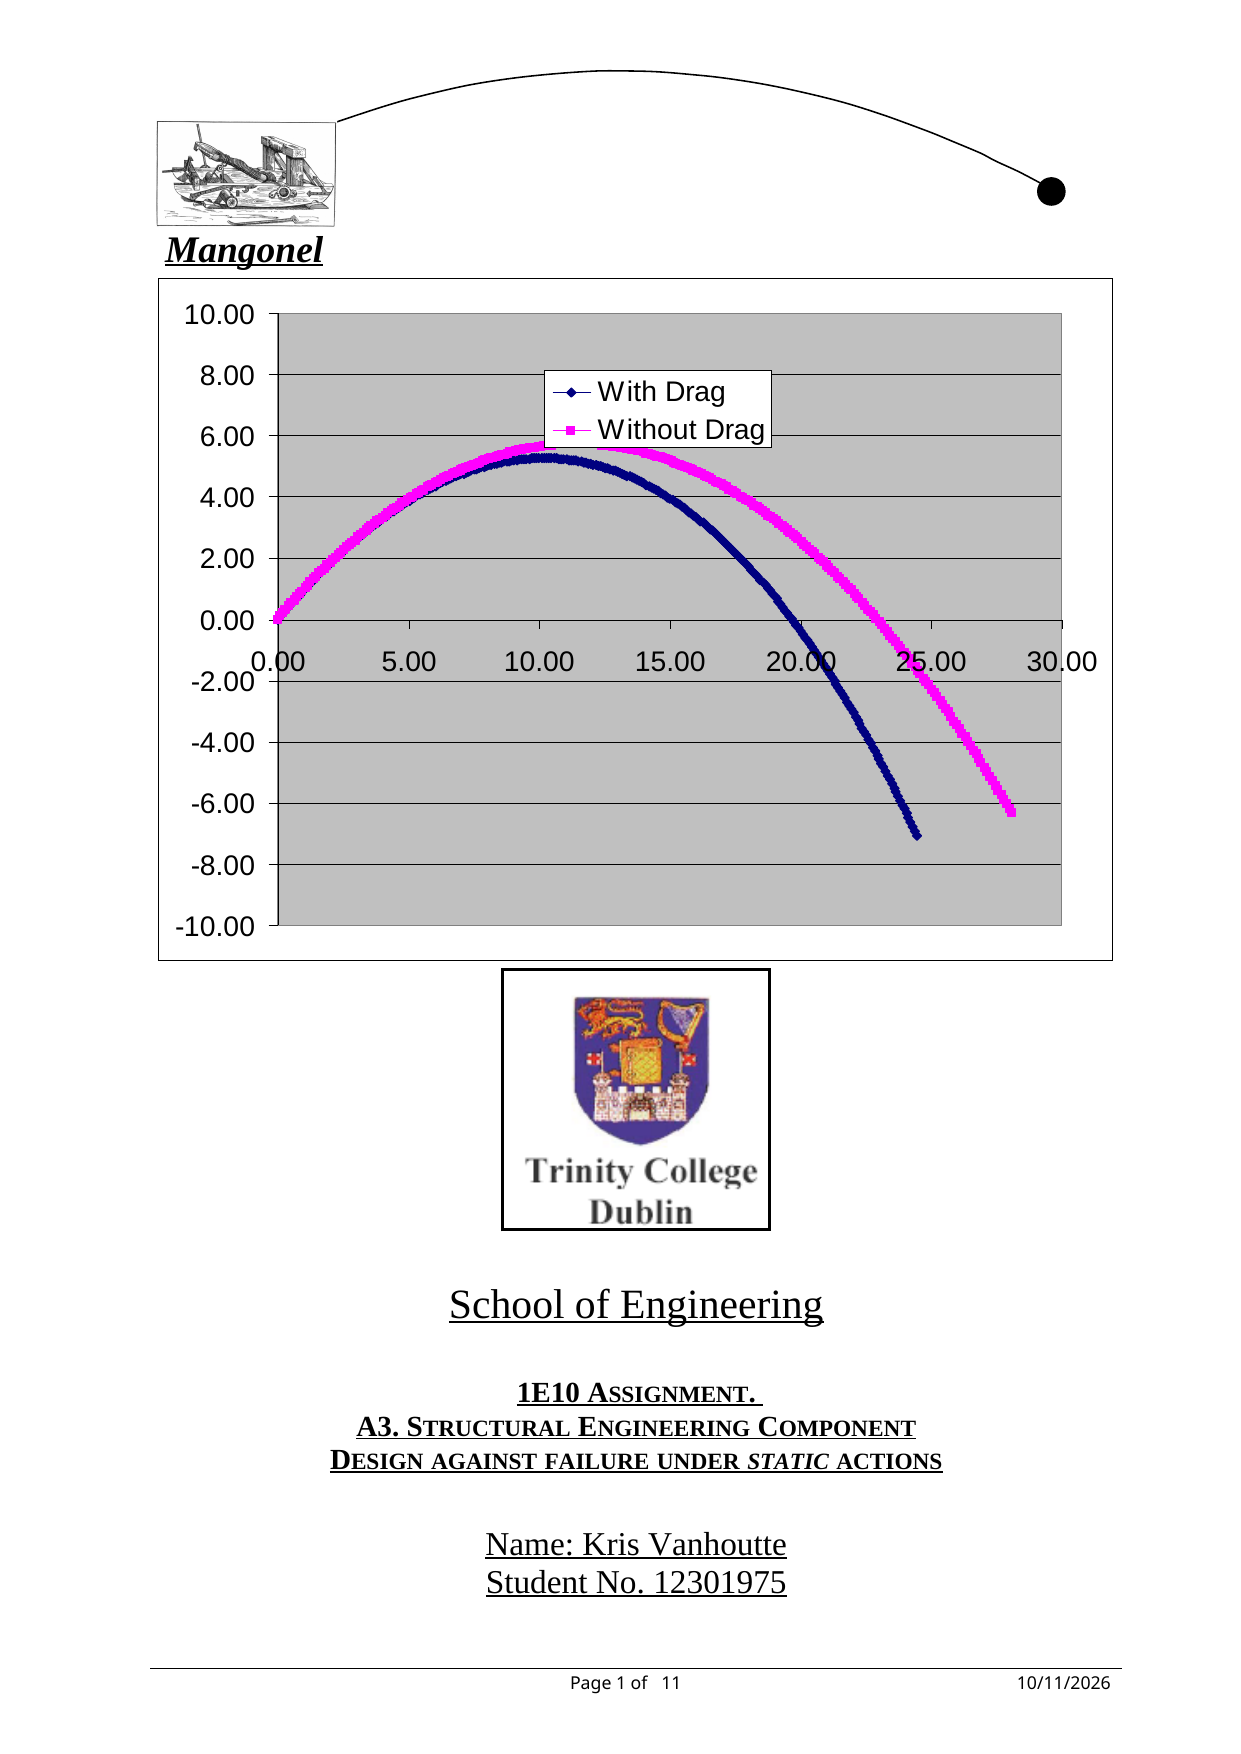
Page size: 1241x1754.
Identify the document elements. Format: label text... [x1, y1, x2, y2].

text Design against failure under static actions [150, 1442, 1122, 1476]
text 1E10 Assignment. [150, 1375, 1122, 1409]
text Name: Kris Vanhoutte [150, 1524, 1122, 1562]
text A3. Structural Engineering Component [150, 1409, 1122, 1442]
picture [504, 971, 768, 1228]
text Student No. 12301975 [150, 1562, 1122, 1600]
